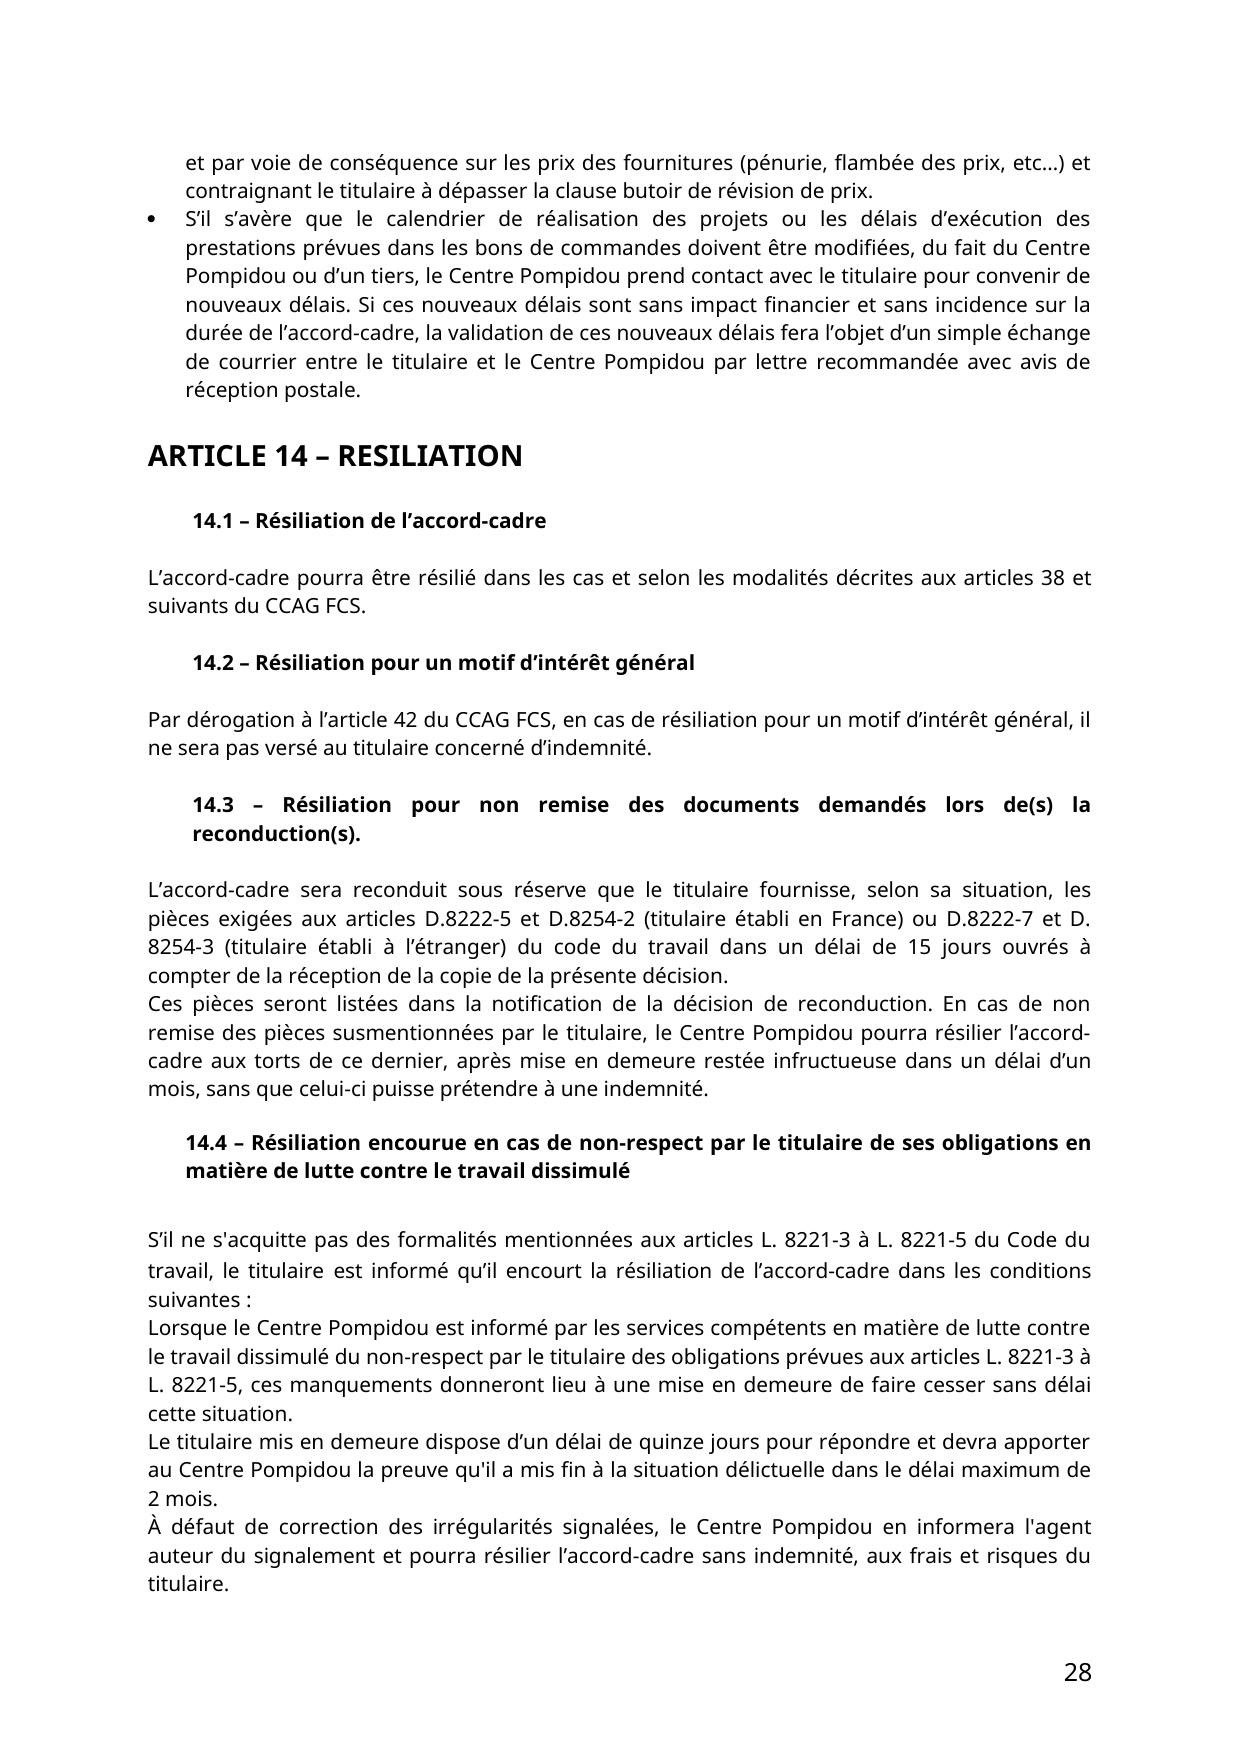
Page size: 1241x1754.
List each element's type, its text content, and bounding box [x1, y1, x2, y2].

text S’il ne s'acquitte pas des formalités mentionnées aux articles L. 8221-3 à L. 8221-5 du Code du travail, le titulaire est informé qu’il encourt la résiliation de l’accord-cadre dans les conditions suivantes : [148, 1225, 1092, 1313]
text Par dérogation à l’article 42 du CCAG FCS, en cas de résiliation pour un motif d’intérêt général, il ne sera pas versé au titulaire concerné d’indemnité. [148, 705, 1092, 762]
subtitle 14.3 – Résiliation pour non remise des documents demandés lors de(s) la reconduction(s). [192, 790, 1092, 847]
subtitle ARTICLE 14 – RESILIATION [148, 435, 1092, 474]
list S’il s’avère que le calendrier de réalisation des projets ou les délais d’exécution des prestations prévues dans les bons de commandes doivent être modifiées, du fait du Centre Pompidou ou d’un tiers, le Centre Pompidou prend contact avec le titulaire pour convenir de nouveaux délais. Si ces nouveaux délais sont sans impact financier et sans incidence sur la durée de l’accord-cadre, la validation de ces nouveaux délais fera l’objet d’un simple échange de courrier entre le titulaire et le Centre Pompidou par lettre recommandée avec avis de réception postale. [148, 204, 1092, 404]
subtitle 14.2 – Résiliation pour un motif d’intérêt général [192, 648, 1092, 676]
subtitle 14.1 – Résiliation de l’accord-cadre [192, 506, 1092, 534]
text Le titulaire mis en demeure dispose d’un délai de quinze jours pour répondre et devra apporter au Centre Pompidou la preuve qu'il a mis fin à la situation délictuelle dans le délai maximum de 2 mois. [148, 1427, 1092, 1512]
text Ces pièces seront listées dans la notification de la décision de reconduction. En cas de non remise des pièces susmentionnées par le titulaire, le Centre Pompidou pourra résilier l’accord-cadre aux torts de ce dernier, après mise en demeure restée infructueuse dans un délai d’un mois, sans que celui-ci puisse prétendre à une indemnité. [148, 989, 1092, 1103]
text Lorsque le Centre Pompidou est informé par les services compétents en matière de lutte contre le travail dissimulé du non-respect par le titulaire des obligations prévues aux articles L. 8221-3 à L. 8221-5, ces manquements donneront lieu à une mise en demeure de faire cesser sans délai cette situation. [148, 1313, 1092, 1427]
subtitle 14.4 – Résiliation encourue en cas de non-respect par le titulaire de ses obligations en matière de lutte contre le travail dissimulé [185, 1128, 1092, 1185]
text L’accord-cadre sera reconduit sous réserve que le titulaire fournisse, selon sa situation, les pièces exigées aux articles D.8222-5 et D.8254-2 (titulaire établi en France) ou D.8222-7 et D. 8254-3 (titulaire établi à l’étranger) du code du travail dans un délai de 15 jours ouvrés à compter de la réception de la copie de la présente décision. [148, 876, 1092, 989]
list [162, 148, 1092, 204]
text À défaut de correction des irrégularités signalées, le Centre Pompidou en informera l'agent auteur du signalement et pourra résilier l’accord-cadre sans indemnité, aux frais et risques du titulaire. [148, 1512, 1092, 1598]
text L’accord-cadre pourra être résilié dans les cas et selon les modalités décrites aux articles 38 et suivants du CCAG FCS. [148, 563, 1092, 619]
